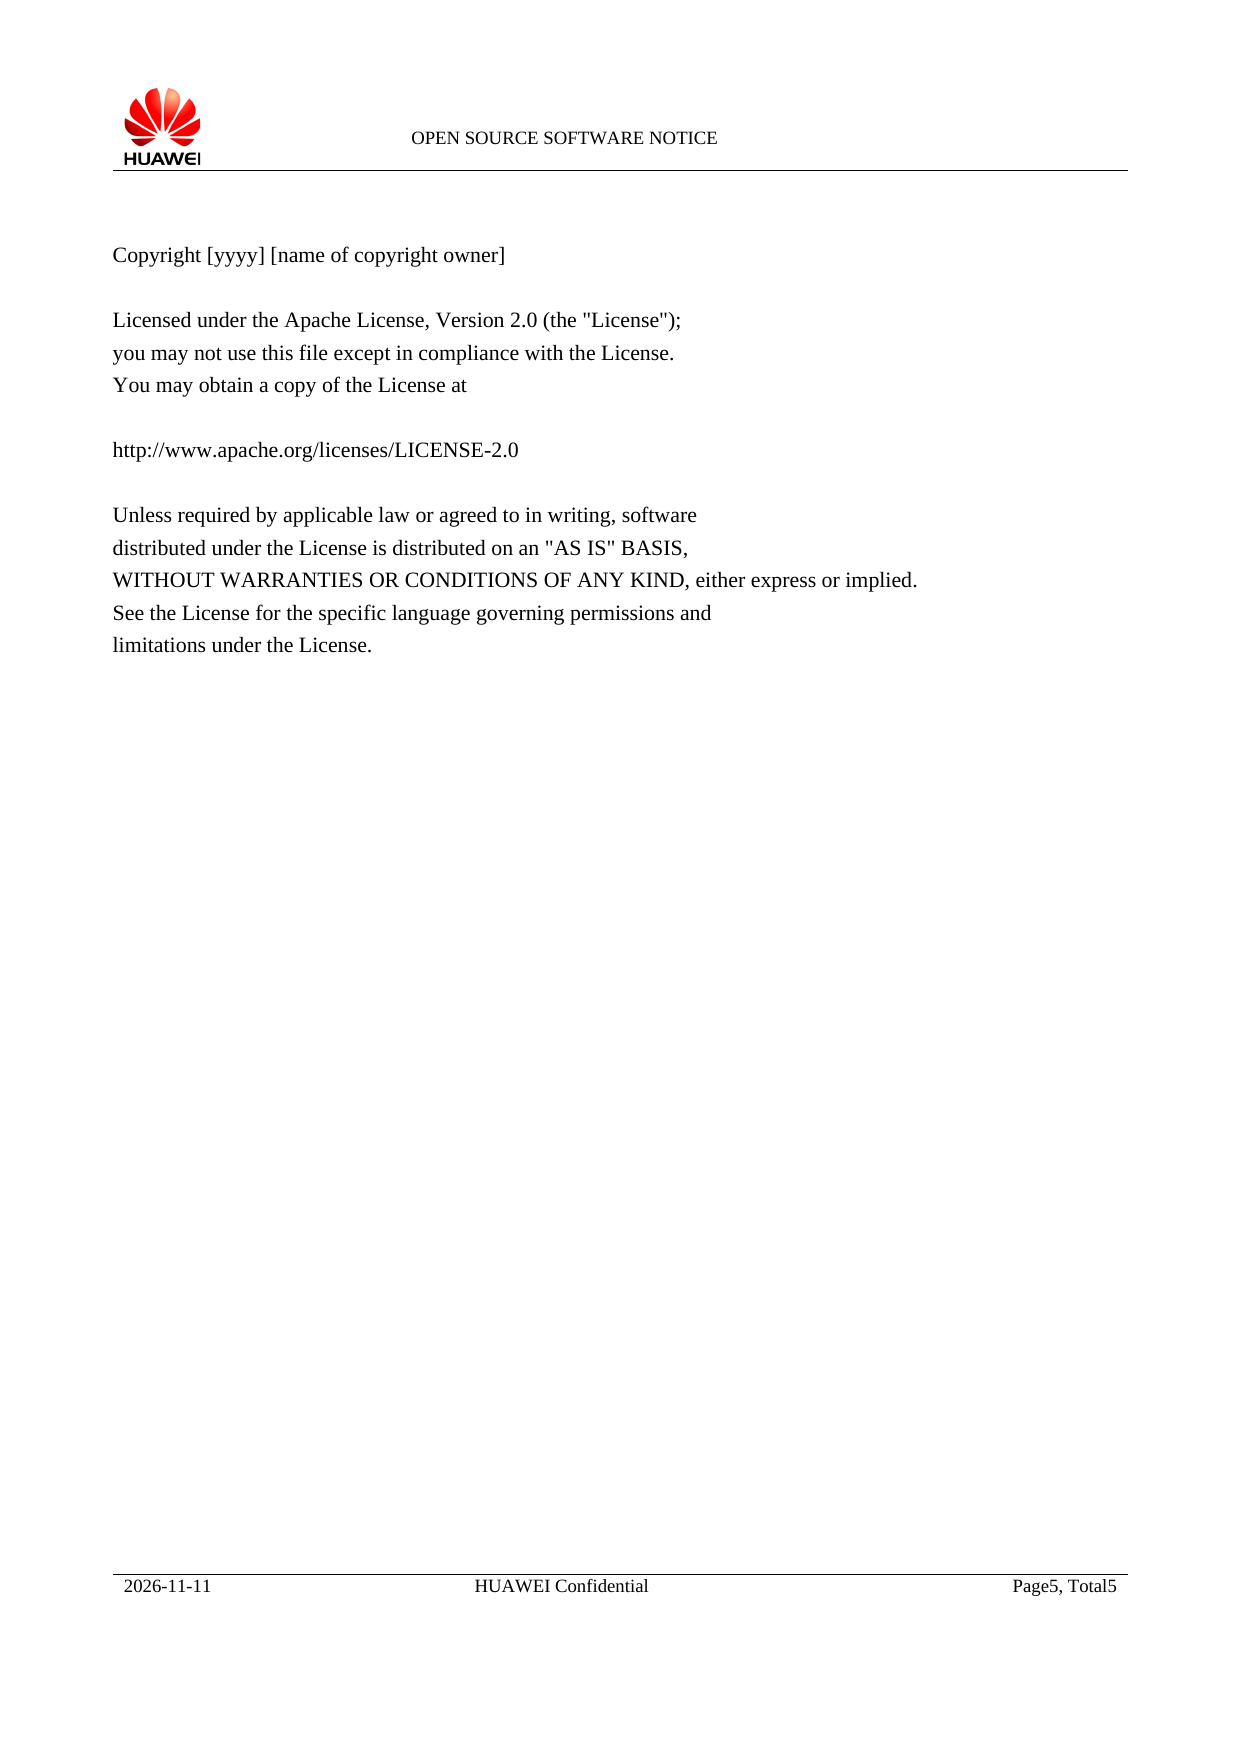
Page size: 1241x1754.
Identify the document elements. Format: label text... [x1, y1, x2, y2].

text Licensed under the Apache License, Version 2.0 (the "License"); [112, 304, 1128, 336]
picture [124, 88, 201, 165]
text distributed under the License is distributed on an "AS IS" BASIS, [112, 531, 1128, 564]
text Unless required by applicable law or agreed to in writing, software [112, 499, 1128, 531]
text Copyright [yyyy] [name of copyright owner] [112, 239, 1128, 271]
text http://www.apache.org/licenses/LICENSE-2.0 [112, 434, 1128, 466]
text WITHOUT WARRANTIES OR CONDITIONS OF ANY KIND, either express or implied. [112, 564, 1128, 596]
text limitations under the License. [112, 629, 1128, 661]
text you may not use this file except in compliance with the License. [112, 336, 1128, 369]
text You may obtain a copy of the License at [112, 369, 1128, 401]
text See the License for the specific language governing permissions and [112, 596, 1128, 629]
